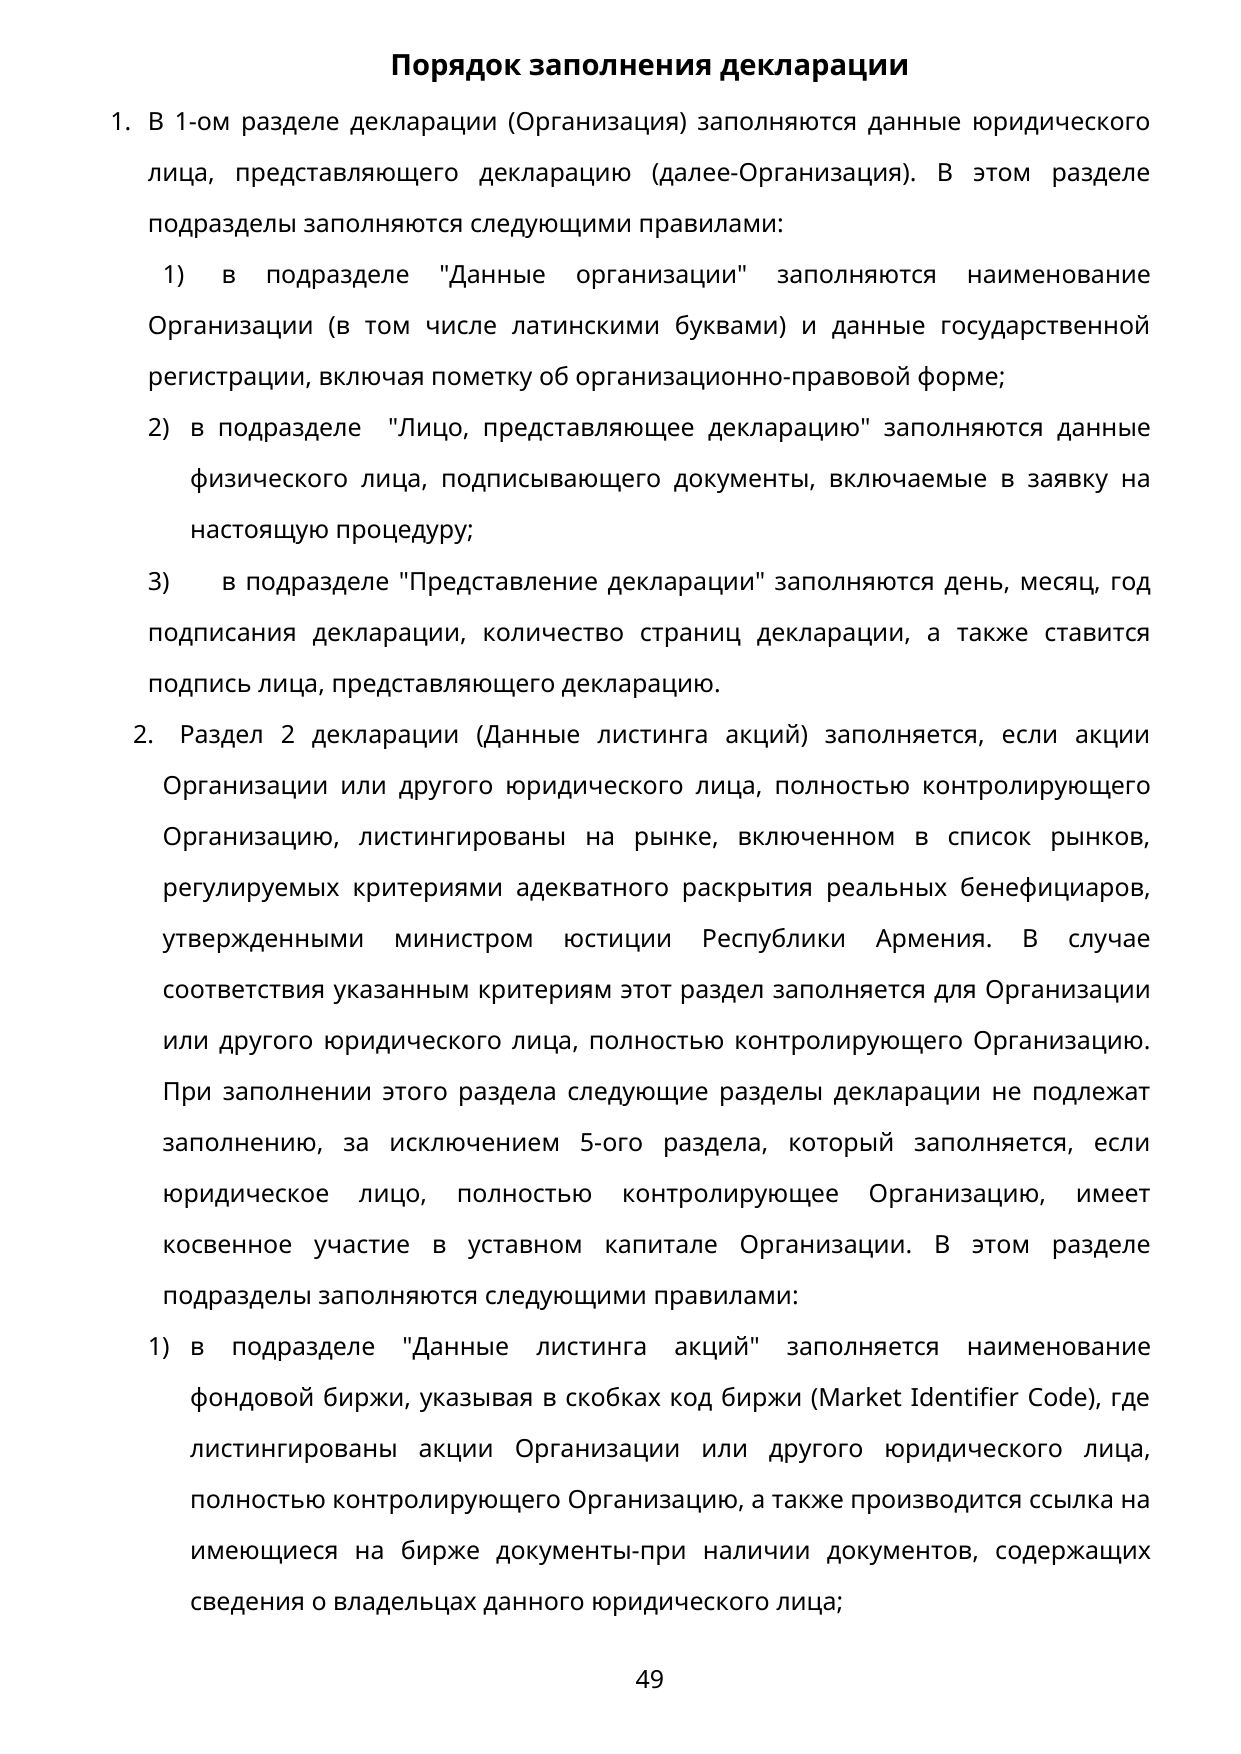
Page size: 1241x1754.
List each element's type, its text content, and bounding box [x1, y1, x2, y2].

text Порядок заполнения декларации [148, 44, 1152, 84]
list в подразделе "Данные организации" заполняются наименование Организации (в том числе латинскими буквами) и данные государственной регистрации, включая пометку об организационно-правовой форме; [148, 257, 1152, 393]
list Раздел 2 декларации (Данные листинга акций) заполняется, если акции Организации или другого юридического лица, полностью контролирующего Организацию, листингированы на рынке, включенном в список рынков, регулируемых критериями адекватного раскрытия реальных бенефициаров, утвержденными министром юстиции Республики Армения. В случае соответствия указанным критериям этот раздел заполняется для Организации или другого юридического лица, полностью контролирующего Организацию. При заполнении этого раздела следующие разделы декларации не подлежат заполнению, за исключением 5-ого раздела, который заполняется, если юридическое лицо, полностью контролирующее Организацию, имеет косвенное участие в уставном капитале Организации. В этом разделе подразделы заполняются следующими правилами: [133, 716, 1152, 1312]
list в подразделе "Представление декларации" заполняются день, месяц, год подписания декларации, количество страниц декларации, а также ставится подпись лица, представляющего декларацию. [148, 563, 1152, 699]
list В 1-ом разделе декларации (Организация) заполняются данные юридического лица, представляющего декларацию (далее-Организация). В этом разделе подразделы заполняются следующими правилами: [110, 104, 1152, 240]
list в подразделе "Данные листинга акций" заполняется наименование фондовой биржи, указывая в скобках код биржи (Market Identifier Code), где листингированы акции Организации или другого юридического лица, полностью контролирующего Организацию, а также производится ссылка на имеющиеся на бирже документы-при наличии документов, содержащих сведения о владельцах данного юридического лица; [148, 1329, 1152, 1618]
list в подразделе "Лицо, представляющее декларацию" заполняются данные физического лица, подписывающего документы, включаемые в заявку на настоящую процедуру; [148, 410, 1152, 546]
